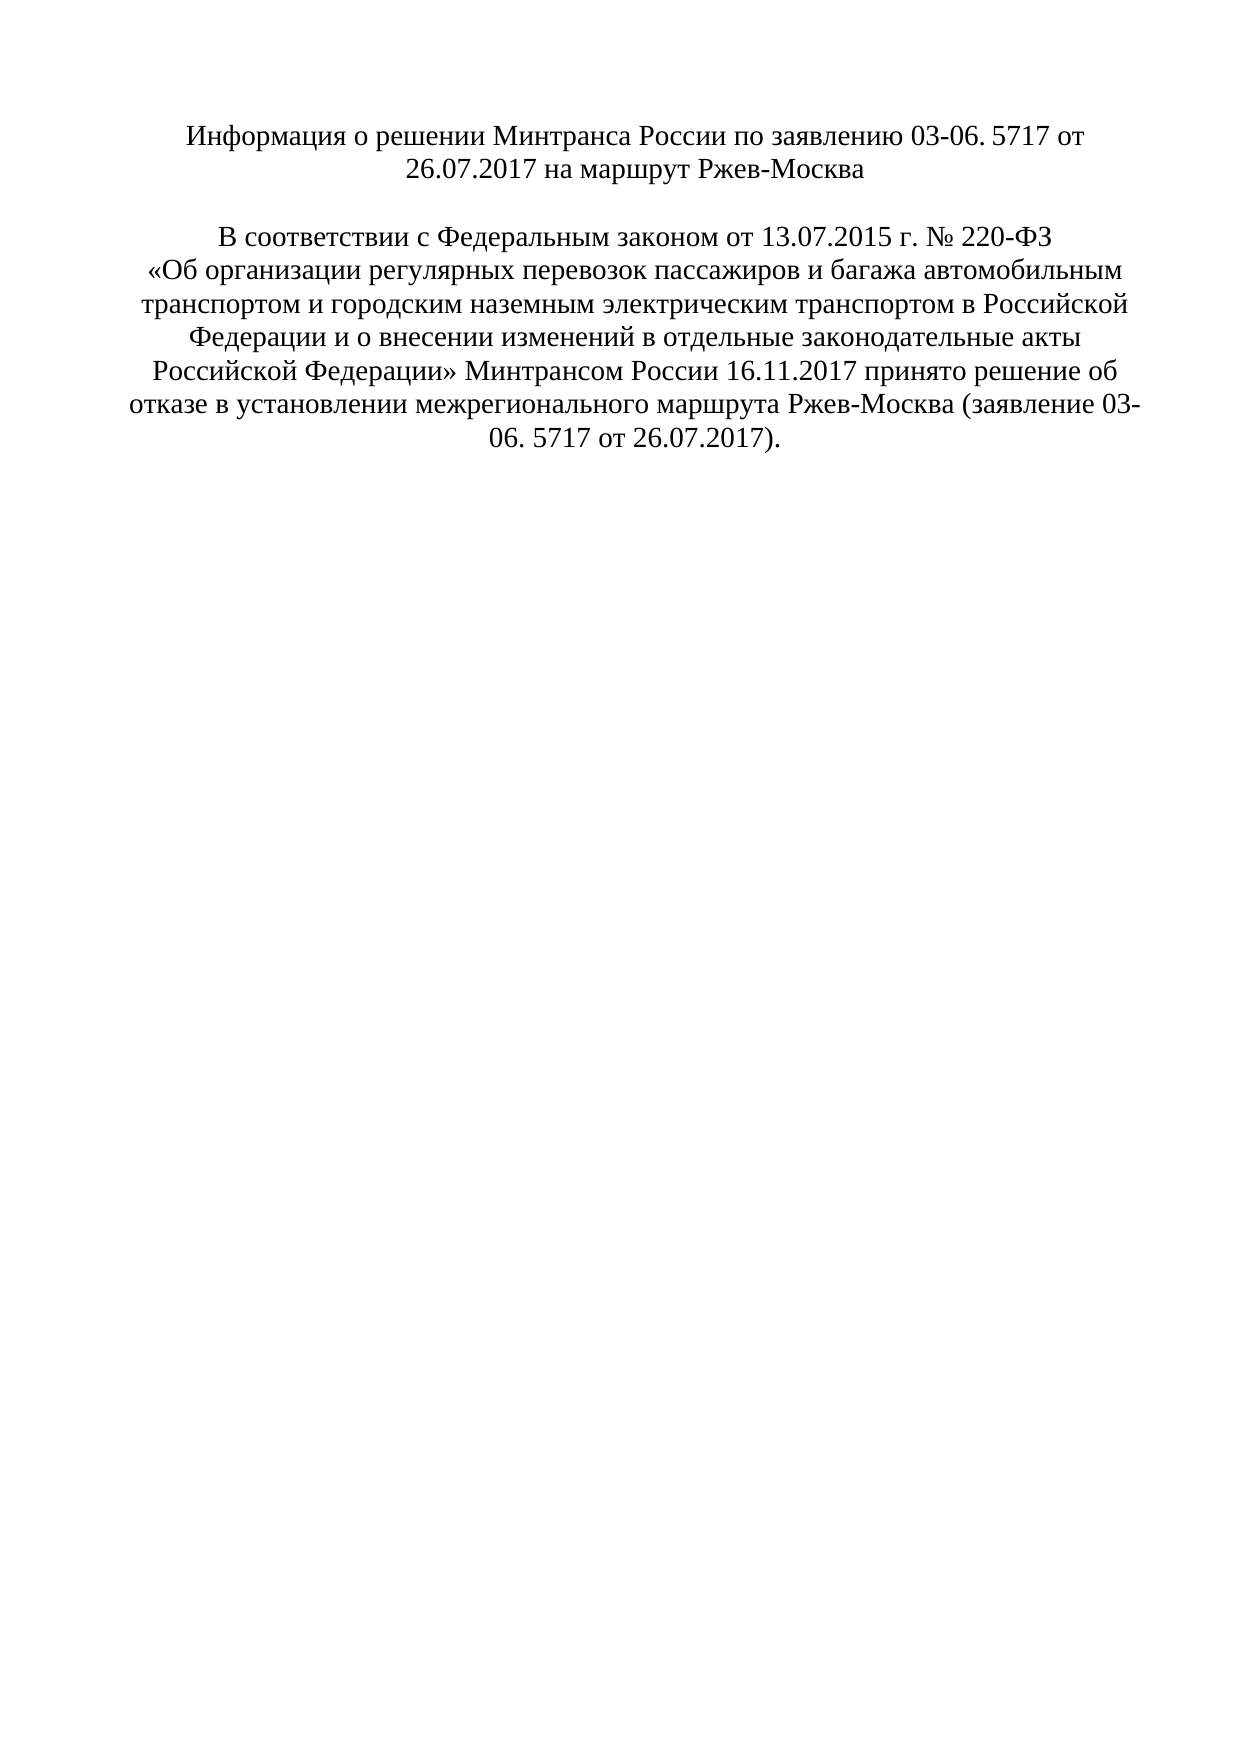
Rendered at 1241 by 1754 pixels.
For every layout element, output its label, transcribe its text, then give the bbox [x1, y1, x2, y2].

text Информация о решении Минтранса России по заявлению 03-06. 5717 от 26.07.2017 на маршрут Ржев-Москва [118, 118, 1152, 185]
text В соответствии с Федеральным законом от 13.07.2015 г. № 220-ФЗ «Об организации регулярных перевозок пассажиров и багажа автомобильным транспортом и городским наземным электрическим транспортом в Российской Федерации и о внесении изменений в отдельные законодательные акты Российской Федерации» Минтрансом России 16.11.2017 принято решение об отказе в установлении межрегионального маршрута Ржев-Москва (заявление 03-06. 5717 от 26.07.2017). [118, 219, 1152, 453]
